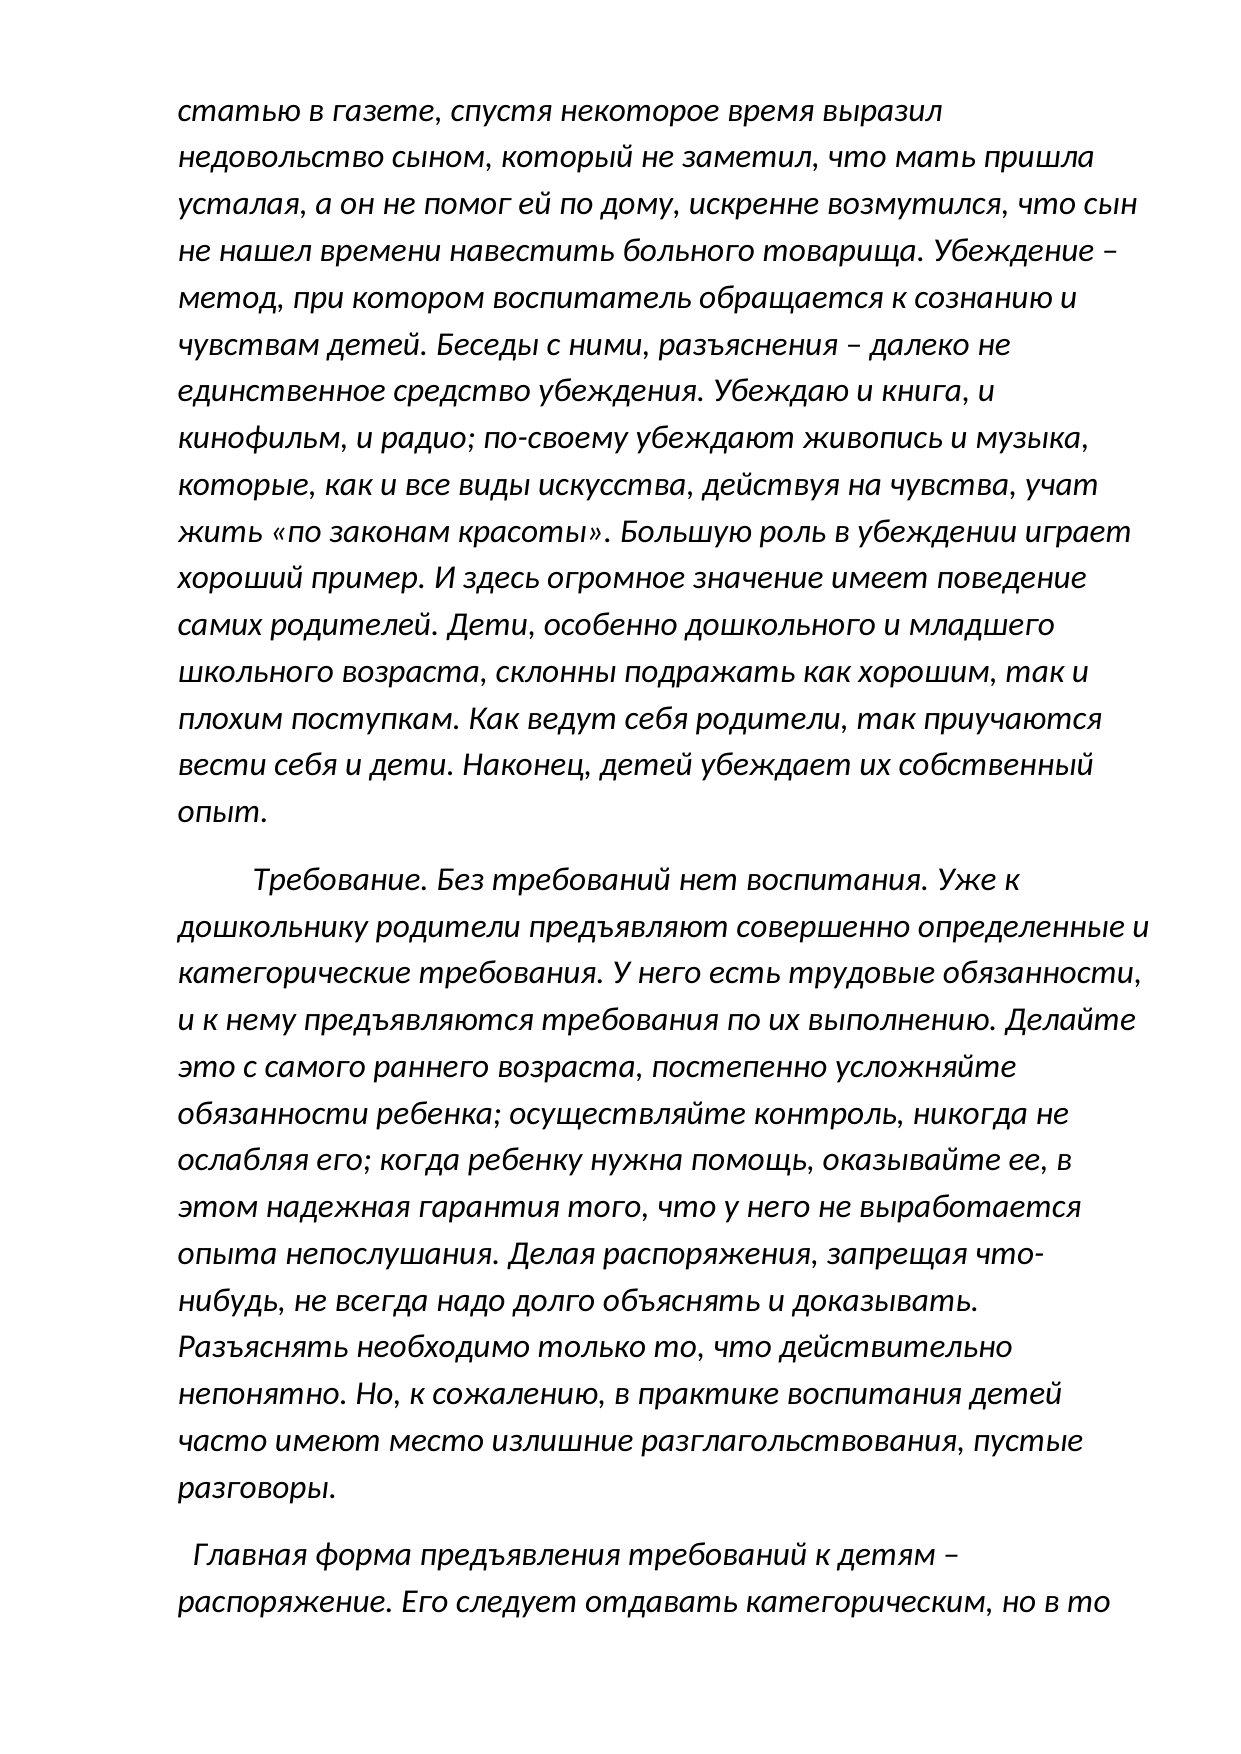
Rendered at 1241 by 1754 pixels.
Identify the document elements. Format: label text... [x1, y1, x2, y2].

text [177, 89, 1152, 831]
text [177, 1533, 1152, 1621]
text Требование. Без требований нет воспитания. Уже к дошкольнику родители предъявляют совершенно определенные и категорические требования. У него есть трудовые обязанности, и к нему предъявляются требования по их выполнению. Делайте это с самого раннего возраста, постепенно усложняйте обязанности ребенка; осуществляйте контроль, никогда не ослабляя его; когда ребенку нужна помощь, оказывайте ее, в этом надежная гарантия того, что у него не выработается опыта непослушания. Делая распоряжения, запрещая что-нибудь, не всегда надо долго объяснять и доказывать. Разъяснять необходимо только то, что действительно непонятно. Но, к сожалению, в практике воспитания детей часто имеют место излишние разглагольствования, пустые разговоры. [177, 858, 1152, 1507]
